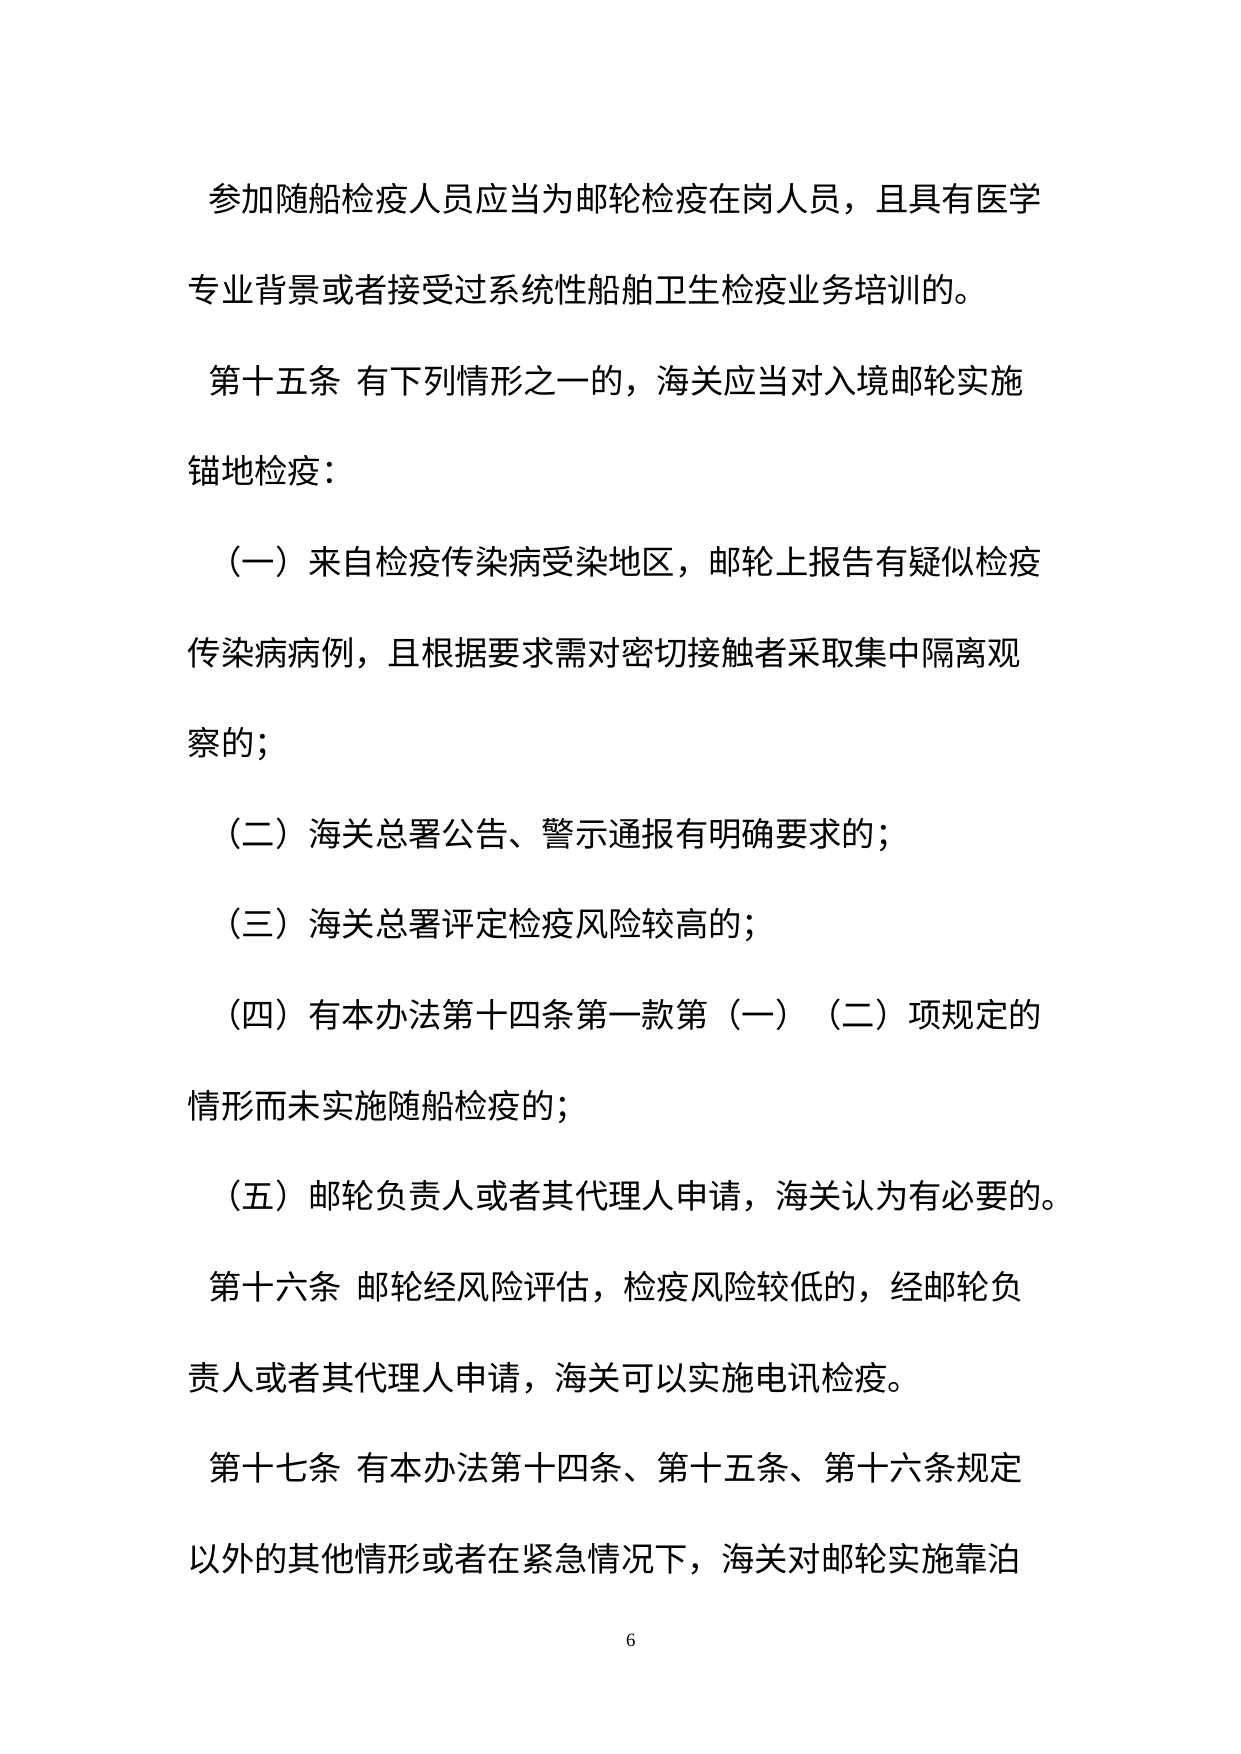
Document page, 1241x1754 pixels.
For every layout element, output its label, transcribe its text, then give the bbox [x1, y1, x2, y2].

text 第十六条 邮轮经风险评估，检疫风险较低的，经邮轮负责人或者其代理人申请，海关可以实施电讯检疫。 [187, 1239, 1053, 1421]
text （四）有本办法第十四条第一款第（一）（二）项规定的情形而未实施随船检疫的； [187, 968, 1053, 1149]
text 参加随船检疫人员应当为邮轮检疫在岗人员，且具有医学专业背景或者接受过系统性船舶卫生检疫业务培训的。 [187, 152, 1053, 333]
text （五）邮轮负责人或者其代理人申请，海关认为有必要的。 [187, 1149, 1053, 1239]
text （一）来自检疫传染病受染地区，邮轮上报告有疑似检疫传染病病例，且根据要求需对密切接触者采取集中隔离观察的； [187, 514, 1053, 786]
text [187, 1421, 1053, 1602]
text （二）海关总署公告、警示通报有明确要求的； [187, 786, 1053, 877]
text 第十五条 有下列情形之一的，海关应当对入境邮轮实施锚地检疫： [187, 333, 1053, 514]
text （三）海关总署评定检疫风险较高的； [187, 877, 1053, 968]
